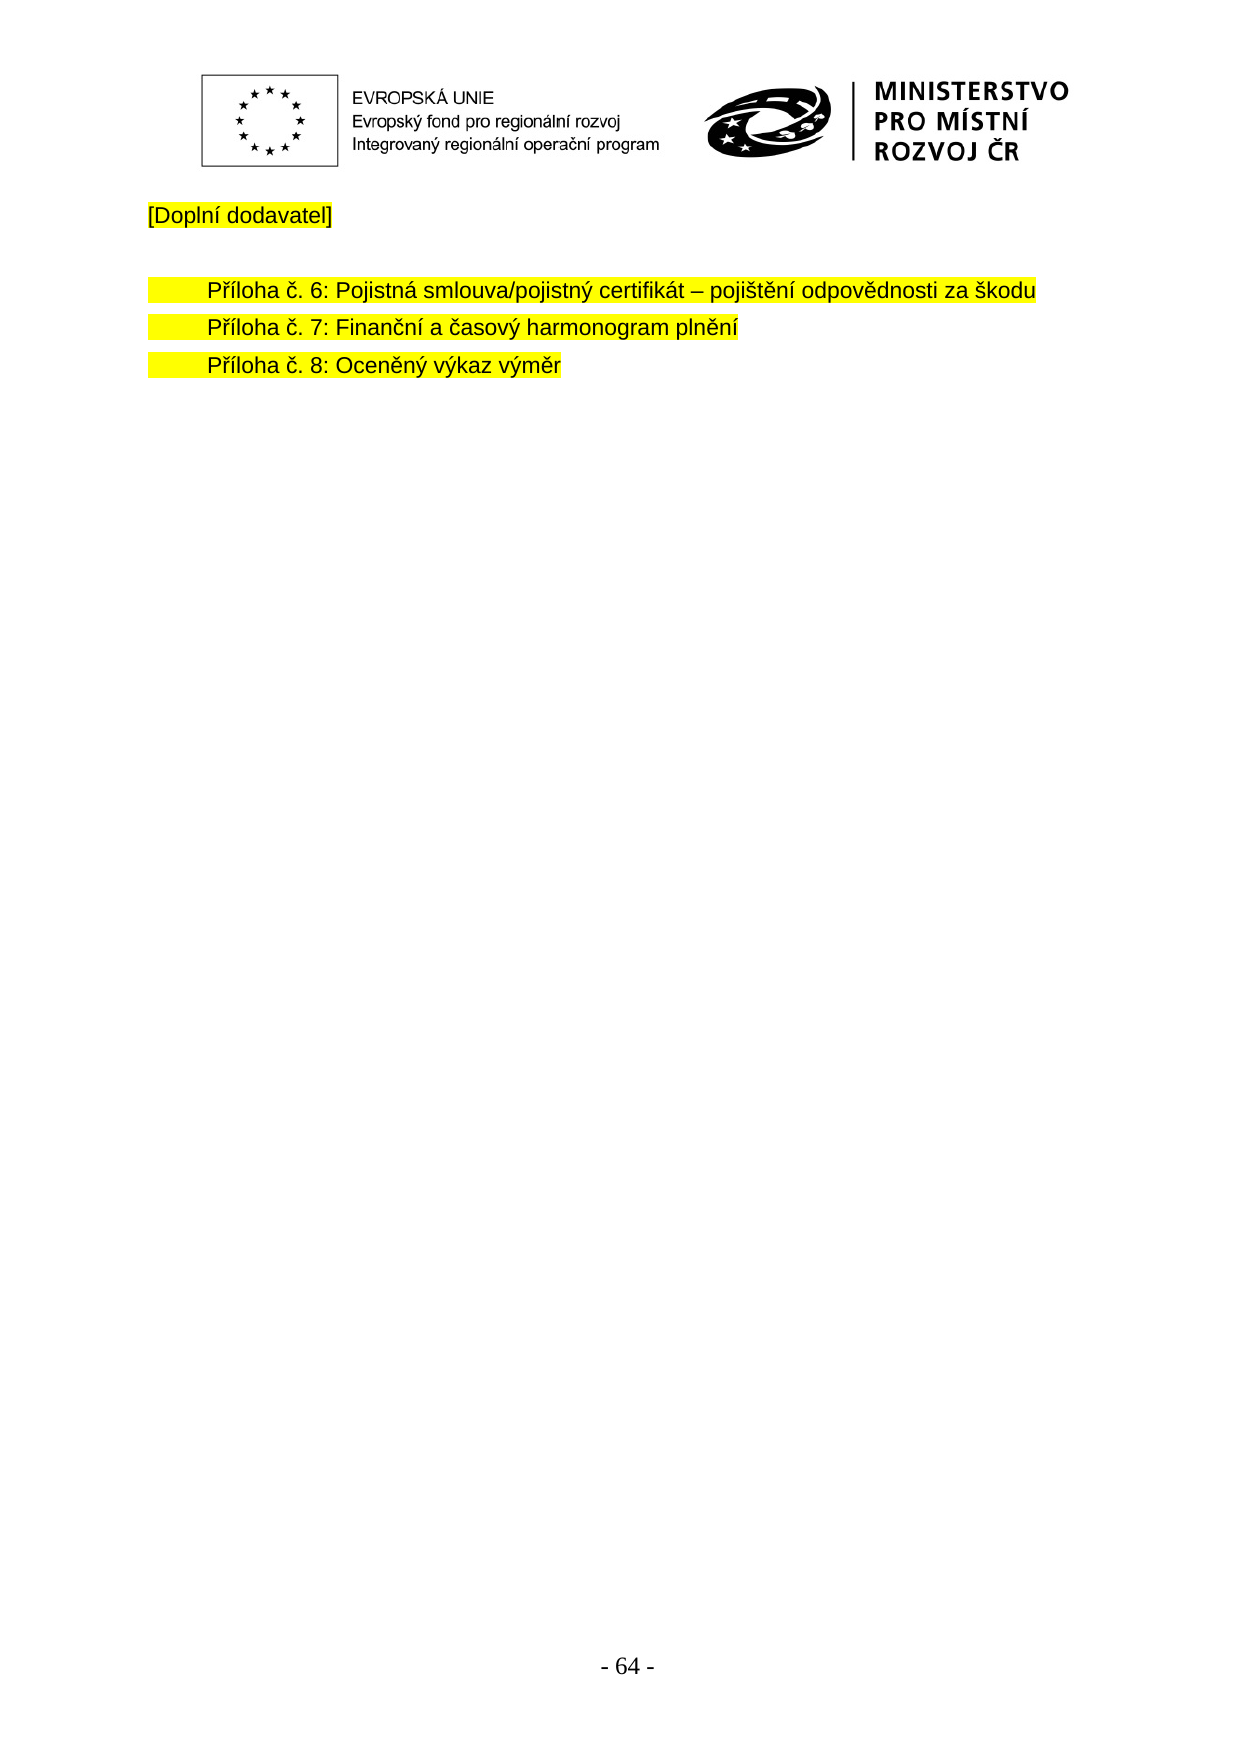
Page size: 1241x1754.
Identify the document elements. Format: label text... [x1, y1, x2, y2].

text Příloha č. 8: Oceněný výkaz výměr [148, 340, 1107, 378]
text Příloha č. 7: Finanční a časový harmonogram plnění [148, 303, 1107, 340]
text Příloha č. 6: Pojistná smlouva/pojistný certifikát – pojištění odpovědnosti za škodu [148, 265, 1107, 303]
picture [158, 44, 1097, 191]
text [Doplní dodavatel] [148, 190, 1107, 228]
